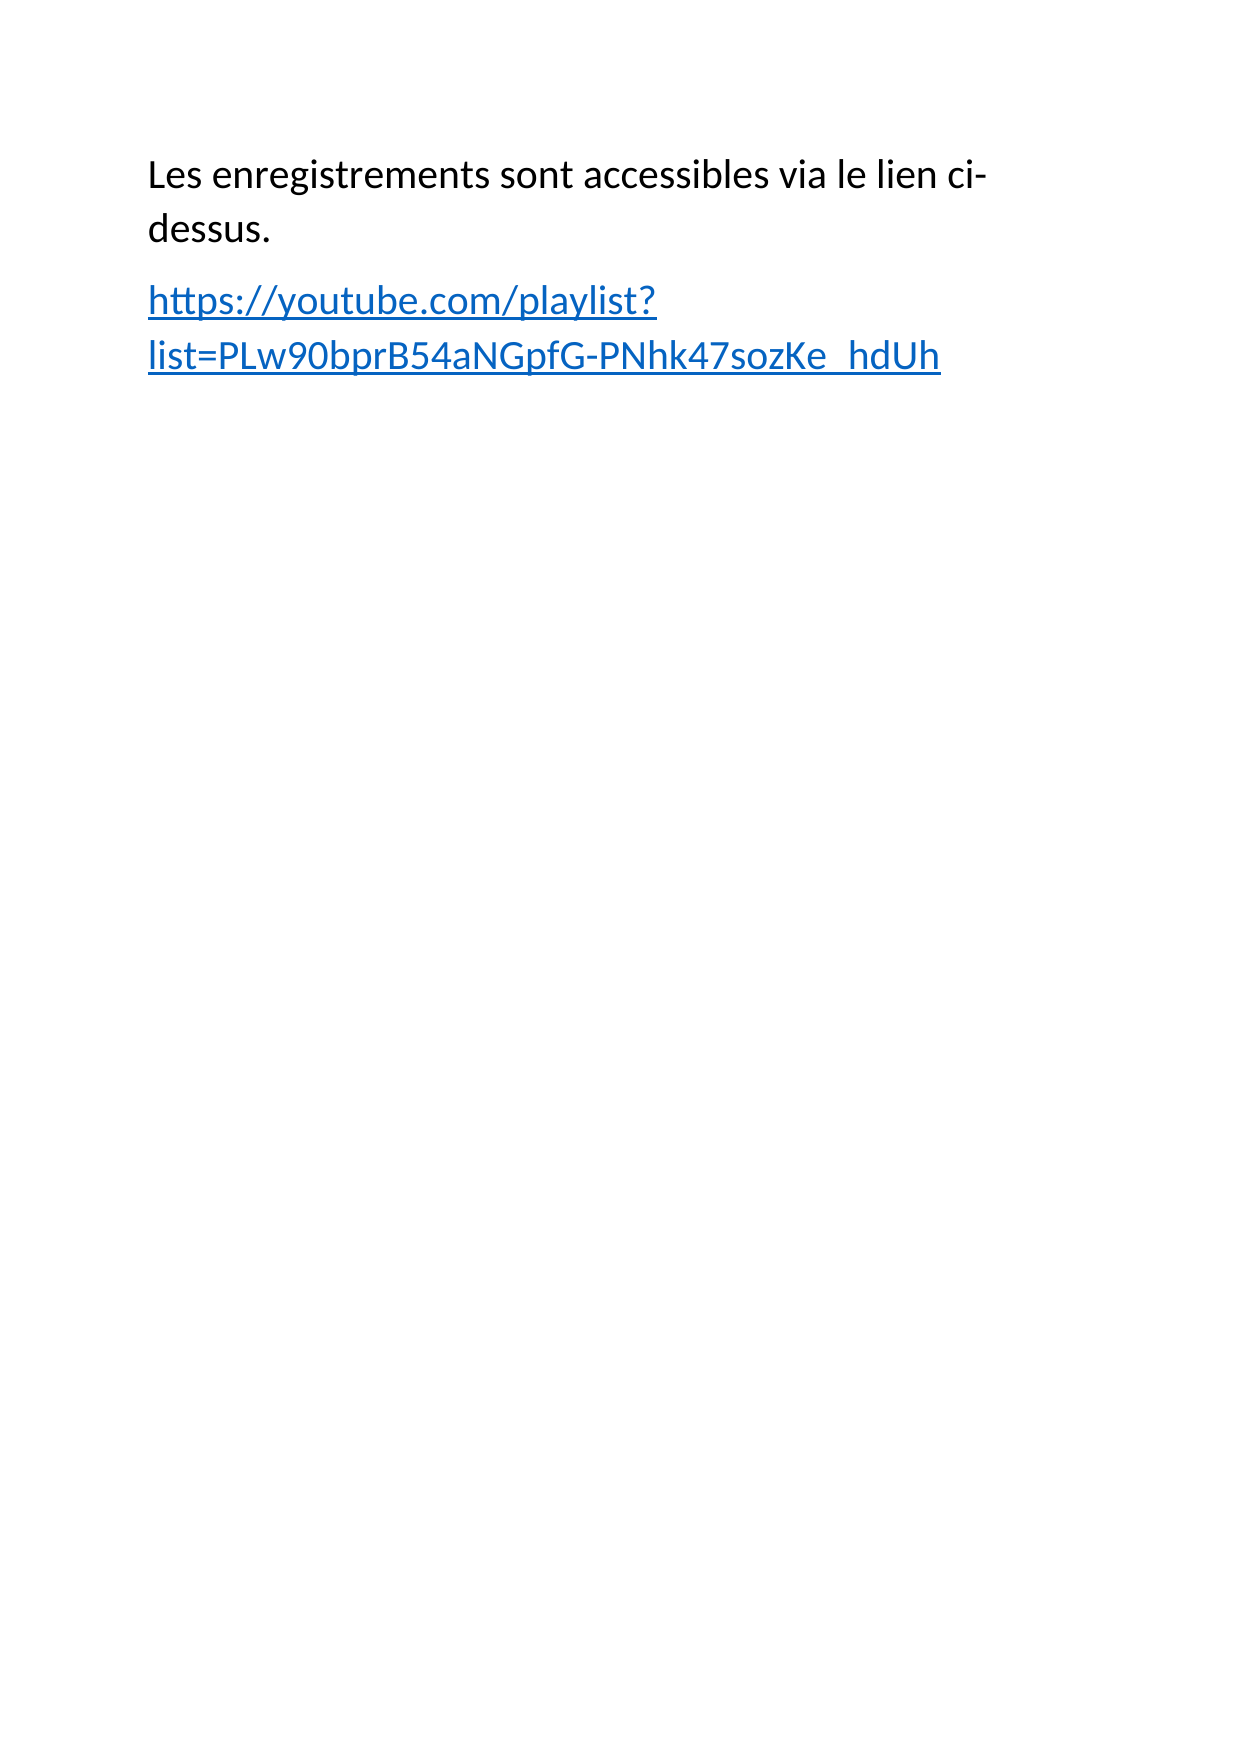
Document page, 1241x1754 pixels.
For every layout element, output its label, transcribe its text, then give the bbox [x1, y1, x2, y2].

text https://youtube.com/playlist?list=PLw90bprB54aNGpfG-PNhk47sozKe_hdUh [148, 274, 1093, 380]
text Les enregistrements sont accessibles via le lien ci-dessus. [148, 148, 1093, 253]
